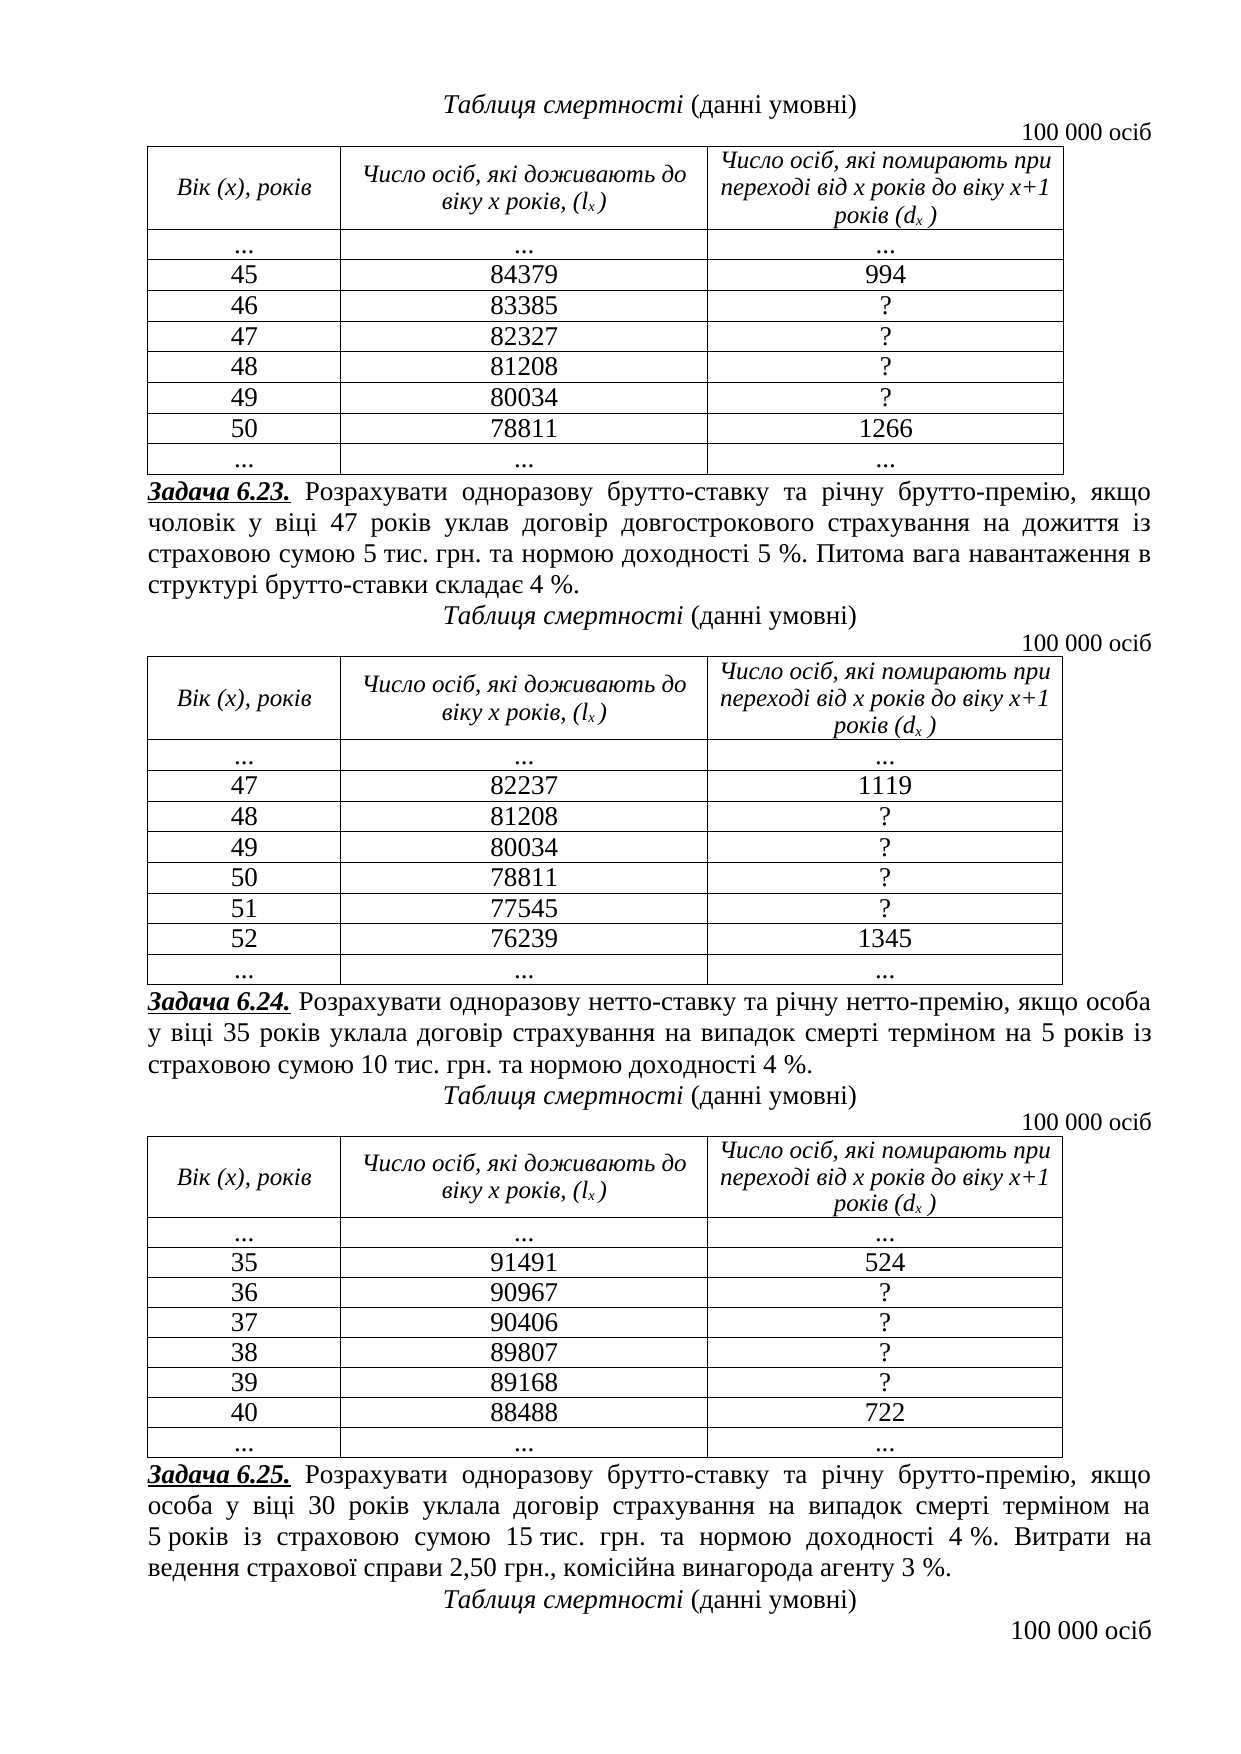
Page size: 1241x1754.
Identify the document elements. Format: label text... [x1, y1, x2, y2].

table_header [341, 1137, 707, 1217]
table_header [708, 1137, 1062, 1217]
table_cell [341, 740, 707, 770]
text 100 000 осіб [148, 1614, 1152, 1645]
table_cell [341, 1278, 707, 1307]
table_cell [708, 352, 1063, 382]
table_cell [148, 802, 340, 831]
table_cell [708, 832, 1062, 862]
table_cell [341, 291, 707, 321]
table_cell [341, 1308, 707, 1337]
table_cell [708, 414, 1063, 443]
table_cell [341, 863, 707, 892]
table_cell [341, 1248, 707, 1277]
text Таблиця смертності (данні умовні) [148, 1079, 1152, 1110]
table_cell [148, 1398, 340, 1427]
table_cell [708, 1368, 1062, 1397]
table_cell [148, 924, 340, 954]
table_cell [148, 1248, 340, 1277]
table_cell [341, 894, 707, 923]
text Таблиця смертності (данні умовні) [148, 599, 1152, 630]
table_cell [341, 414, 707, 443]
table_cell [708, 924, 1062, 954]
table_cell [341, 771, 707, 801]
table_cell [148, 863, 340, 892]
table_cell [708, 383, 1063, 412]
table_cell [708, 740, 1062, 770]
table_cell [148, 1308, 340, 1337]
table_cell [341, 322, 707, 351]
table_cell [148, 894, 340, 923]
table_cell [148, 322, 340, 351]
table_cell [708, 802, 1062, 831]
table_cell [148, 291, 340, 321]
text Задача 6.25. Розрахувати одноразову брутто-ставку та річну брутто-премію, якщо особа у віці 30 років уклала договір страхування на випадок смерті терміном на 5 років із страховою сумою 15 тис. грн. та нормою доходності 4 %. Витрати на ведення страхової справи 2,50 грн., комісійна винагорода агенту 3 %. [148, 1458, 1152, 1583]
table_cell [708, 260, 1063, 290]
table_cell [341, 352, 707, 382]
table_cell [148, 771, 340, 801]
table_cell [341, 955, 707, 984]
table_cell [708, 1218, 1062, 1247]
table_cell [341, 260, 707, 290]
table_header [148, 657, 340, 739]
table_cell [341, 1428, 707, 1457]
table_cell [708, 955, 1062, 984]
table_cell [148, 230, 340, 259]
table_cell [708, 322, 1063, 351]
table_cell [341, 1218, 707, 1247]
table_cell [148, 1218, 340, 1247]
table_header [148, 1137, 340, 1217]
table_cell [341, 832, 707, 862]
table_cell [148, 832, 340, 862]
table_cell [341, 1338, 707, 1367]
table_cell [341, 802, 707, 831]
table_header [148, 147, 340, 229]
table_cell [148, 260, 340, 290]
text 100 000 осіб [148, 1110, 1152, 1136]
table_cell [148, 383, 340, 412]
text 100 000 осіб [148, 630, 1152, 656]
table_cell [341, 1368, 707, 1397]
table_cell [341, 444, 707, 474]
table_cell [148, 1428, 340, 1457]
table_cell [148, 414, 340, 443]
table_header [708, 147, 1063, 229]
text Задача 6.23. Розрахувати одноразову брутто-ставку та річну брутто-премію, якщо чоловік у віці 47 років уклав договір довгострокового страхування на дожиття із страховою сумою 5 тис. грн. та нормою доходності 5 %. Питома вага навантаження в структурі брутто-ставки складає 4 %. [148, 475, 1152, 599]
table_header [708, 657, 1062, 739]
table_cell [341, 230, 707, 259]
text Таблиця смертності (данні умовні) [148, 1583, 1152, 1614]
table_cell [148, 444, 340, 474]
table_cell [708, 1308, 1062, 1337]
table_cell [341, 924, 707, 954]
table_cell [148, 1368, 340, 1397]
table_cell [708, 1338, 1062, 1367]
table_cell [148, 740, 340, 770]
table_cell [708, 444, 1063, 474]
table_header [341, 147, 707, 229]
text 100 000 осіб [148, 120, 1152, 146]
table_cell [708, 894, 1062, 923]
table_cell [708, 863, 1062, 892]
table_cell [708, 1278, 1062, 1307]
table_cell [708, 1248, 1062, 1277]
text Таблиця смертності (данні умовні) [148, 88, 1152, 120]
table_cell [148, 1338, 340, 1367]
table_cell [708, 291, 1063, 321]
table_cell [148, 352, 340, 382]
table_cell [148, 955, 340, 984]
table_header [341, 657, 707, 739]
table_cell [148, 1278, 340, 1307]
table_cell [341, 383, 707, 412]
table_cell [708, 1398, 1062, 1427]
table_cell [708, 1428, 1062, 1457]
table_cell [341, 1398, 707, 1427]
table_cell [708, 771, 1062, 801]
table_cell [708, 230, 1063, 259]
text Задача 6.24. Розрахувати одноразову нетто-ставку та річну нетто-премію, якщо особа у віці 35 років уклала договір страхування на випадок смерті терміном на 5 років із страховою сумою 10 тис. грн. та нормою доходності 4 %. [148, 985, 1152, 1079]
